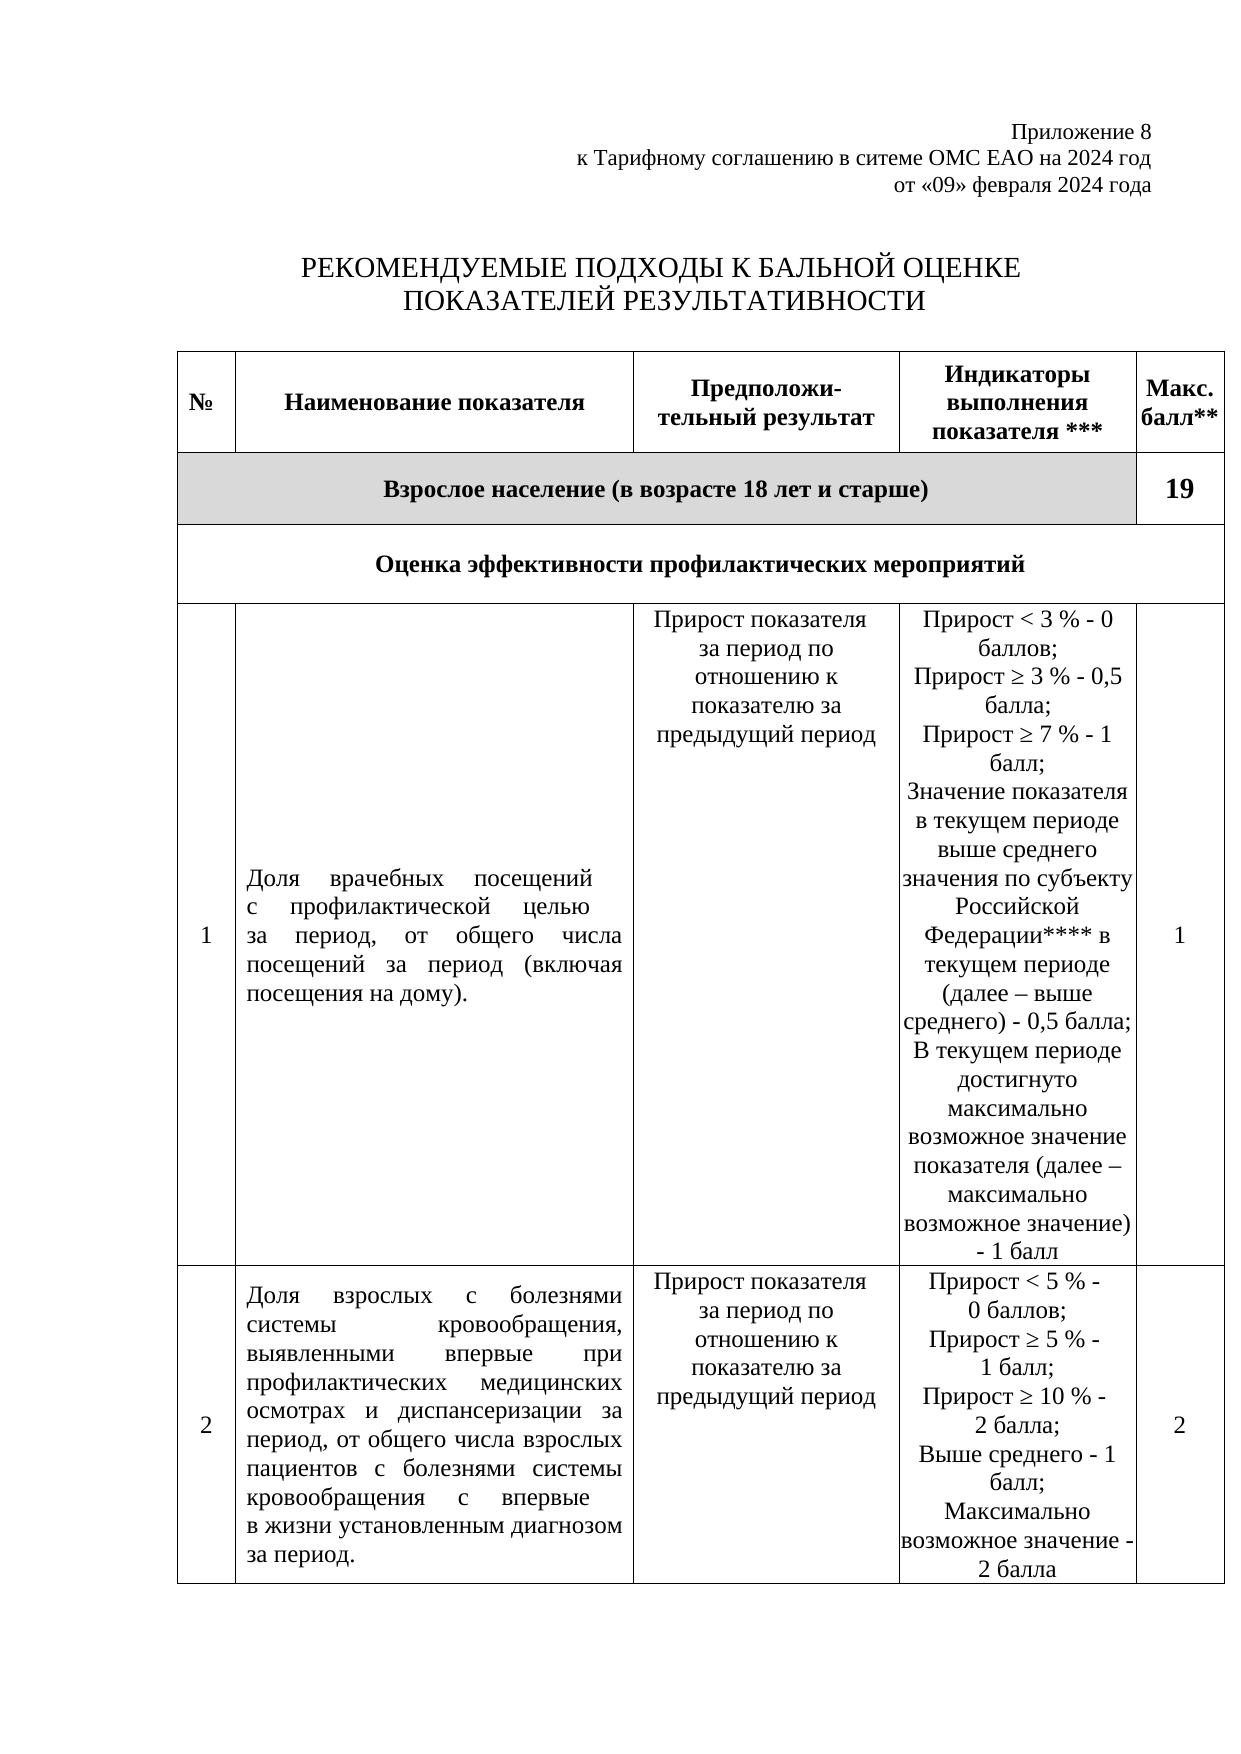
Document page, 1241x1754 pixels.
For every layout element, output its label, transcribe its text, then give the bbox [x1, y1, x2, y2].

table_cell 2 [178, 1266, 235, 1582]
text от «09» февраля 2024 года [177, 171, 1152, 197]
table_cell 1 [1137, 604, 1224, 1265]
text РЕКОМЕНДУЕМЫЕ ПОДХОДЫ К БАЛЬНОЙ ОЦЕНКЕ ПОКАЗАТЕЛЕЙ РЕЗУЛЬТАТИВНОСТИ [177, 250, 1152, 317]
table_cell 19 [1137, 453, 1224, 524]
table_header Предположи- тельный результат [634, 352, 899, 452]
table_header Наименование показателя [236, 352, 633, 452]
table_cell Оценка эффективности профилактических мероприятий [178, 525, 1224, 603]
table_cell 2 [1137, 1266, 1224, 1582]
text к Тарифному соглашению в ситеме ОМС ЕАО на 2024 год [177, 144, 1152, 171]
table_header № [178, 352, 235, 452]
table_header Макс. балл** [1137, 352, 1224, 452]
table_cell Прирост < 5 % - 0 баллов; Прирост ≥ 5 % - 1 балл; Прирост ≥ 10 % - 2 балла; Выше среднего - 1 балл; Максимально возможное значение - 2 балла [900, 1266, 1136, 1582]
text Приложение 8 [177, 118, 1152, 144]
table_cell Взрослое население (в возрасте 18 лет и старше) [178, 453, 1136, 524]
table_cell Доля взрослых с болезнями системы кровообращения, выявленными впервые при профилактических медицинских осмотрах и диспансеризации за период, от общего числа взрослых пациентов с болезнями системы кровообращения с впервые в жизни установленным диагнозом за период. [236, 1266, 633, 1582]
table_cell Прирост < 3 % - 0 баллов; Прирост ≥ 3 % - 0,5 балла; Прирост ≥ 7 % - 1 балл; Значение показателя в текущем периоде выше среднего значения по субъекту Российской Федерации**** в текущем периоде (далее – выше среднего) - 0,5 балла; В текущем периоде достигнуто максимально возможное значение показателя (далее – максимально возможное значение) - 1 балл [900, 604, 1136, 1265]
table_header Индикаторы выполнения показателя *** [900, 352, 1136, 452]
table_cell 1 [178, 604, 235, 1265]
table_cell Доля врачебных посещений с профилактической целью за период, от общего числа посещений за период (включая посещения на дому). [236, 604, 633, 1265]
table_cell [634, 1266, 899, 1582]
table_cell Прирост показателя за период по отношению к показателю за предыдущий период [634, 604, 899, 1265]
